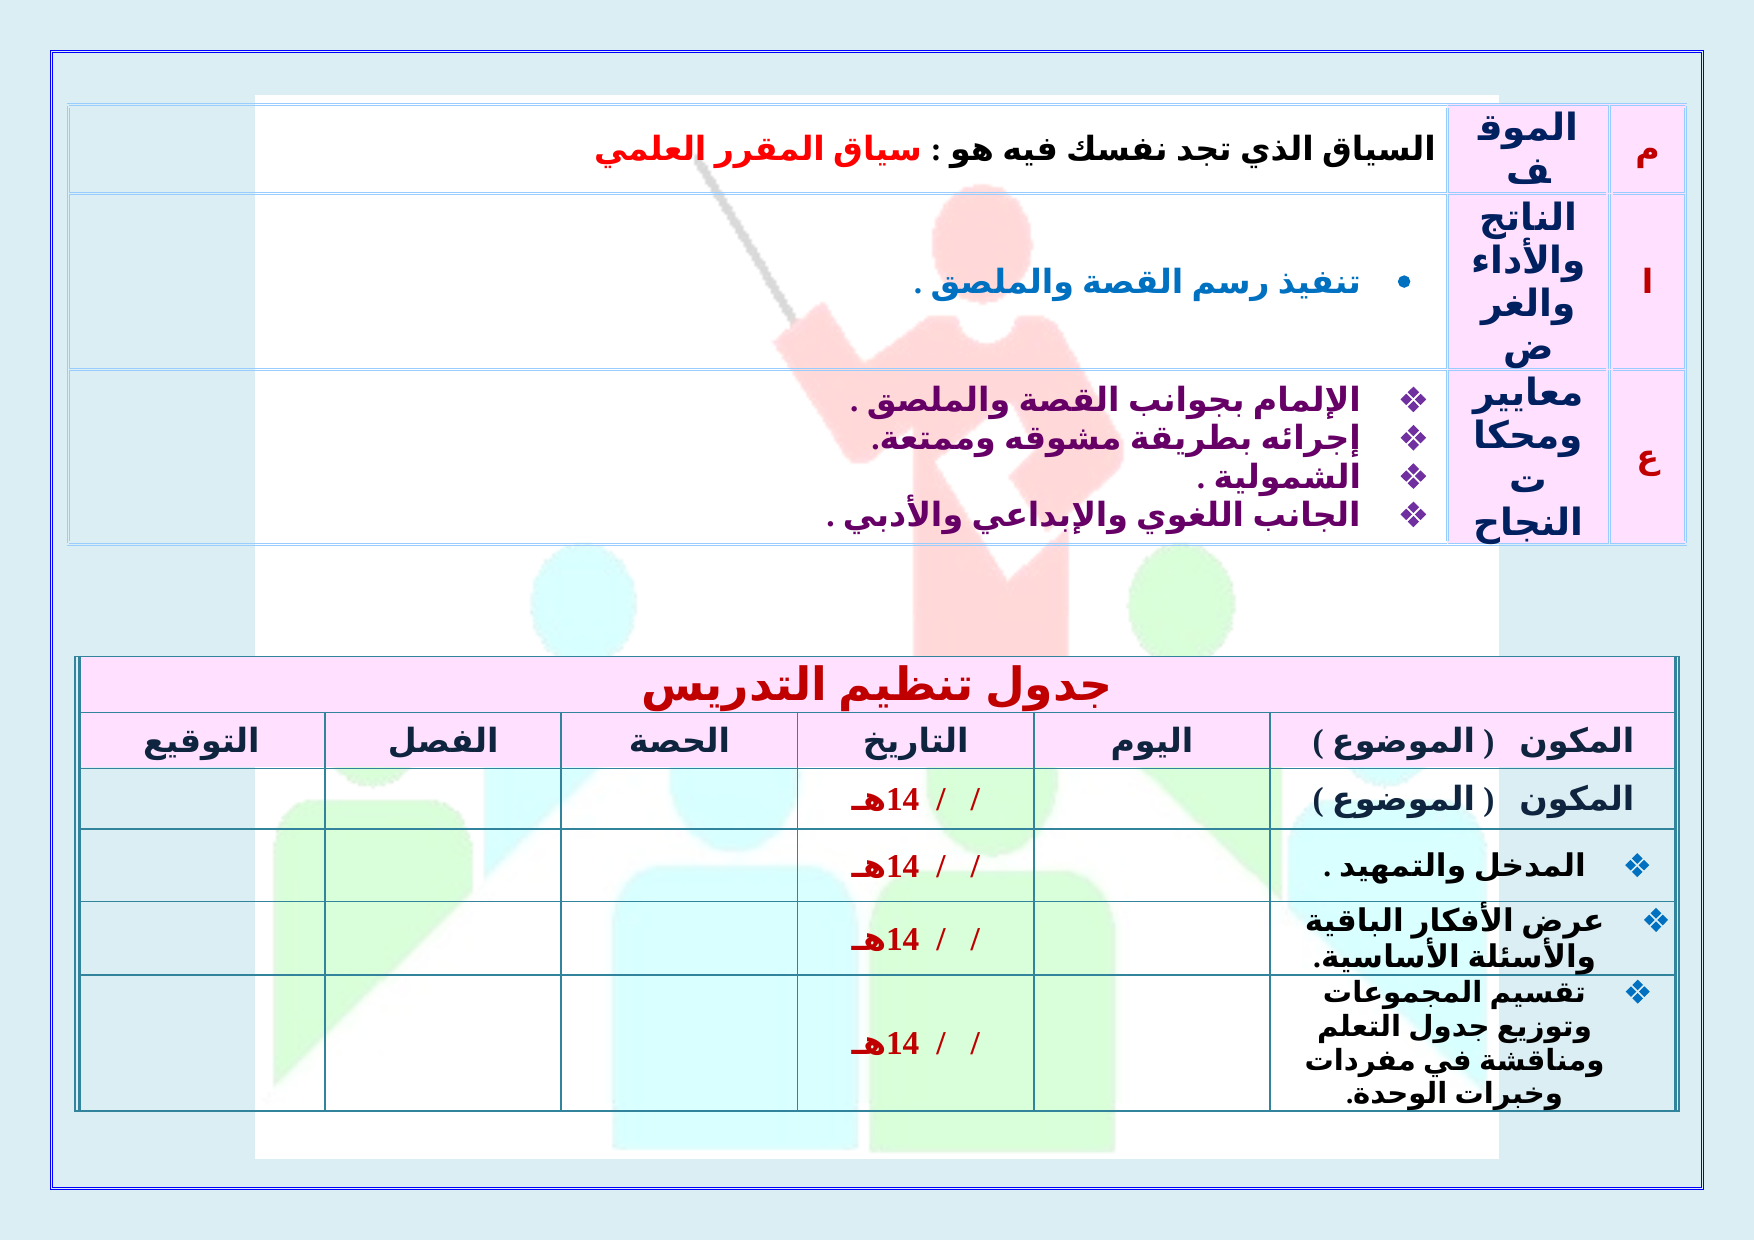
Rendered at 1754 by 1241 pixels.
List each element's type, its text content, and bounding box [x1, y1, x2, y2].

table_cell [326, 830, 560, 901]
table_cell عرض الأفكار الباقية والأسئلة الأساسية. [1271, 902, 1674, 974]
table_cell المكون ( الموضوع ) [1271, 769, 1674, 828]
table_cell معايير ومحكات النجاح [1447, 368, 1608, 543]
table_cell م [1611, 106, 1685, 192]
table_cell الفصل [326, 713, 560, 767]
table_cell الناتج والأداء والغرض [1447, 192, 1610, 368]
table_cell المدخل والتمهيد . [1271, 830, 1674, 901]
table_cell [562, 830, 797, 901]
table_cell / / 14هـ [798, 976, 1033, 1110]
table_cell المكون ( الموضوع ) [1271, 713, 1674, 767]
table_cell اليوم [1035, 713, 1269, 767]
table_cell ع [1611, 368, 1685, 543]
table_cell [1035, 976, 1269, 1110]
table_cell [562, 769, 797, 828]
table_cell الموقف [1447, 106, 1608, 192]
table_cell [326, 769, 560, 828]
table_cell تنفيذ رسم القصة والملصق . [70, 195, 1446, 368]
table_cell [81, 769, 324, 828]
table_cell [81, 830, 324, 901]
table_cell [1035, 830, 1269, 901]
table_cell / / 14هـ [798, 769, 1033, 828]
table_cell [81, 902, 324, 974]
table_cell [326, 902, 560, 974]
table_cell الإلمام بجوانب القصة والملصق . إجرائه بطريقة مشوقه وممتعة. الشمولية . الجانب اللغوي والإبداعي والأدبي . [69, 371, 1447, 543]
table_cell تقسيم المجموعات وتوزيع جدول التعلم ومناقشة في مفردات وخبرات الوحدة. [1271, 976, 1674, 1110]
table_cell الحصة [562, 713, 797, 767]
table_cell التوقيع [81, 713, 324, 767]
table_cell [1035, 902, 1269, 974]
table_cell / / 14هـ [798, 902, 1033, 974]
table_cell [326, 976, 560, 1110]
table_cell [562, 976, 797, 1110]
table_cell التاريخ [798, 713, 1033, 767]
table_cell [1035, 769, 1269, 828]
table_cell السياق الذي تجد نفسك فيه هو : سياق المقرر العلمي [69, 106, 1447, 192]
table_cell / / 14هـ [798, 830, 1033, 901]
table_cell ا [1610, 192, 1685, 368]
table_cell [562, 902, 797, 974]
table_cell [81, 976, 324, 1110]
table_header جدول تنظيم التدريس [81, 657, 1674, 712]
